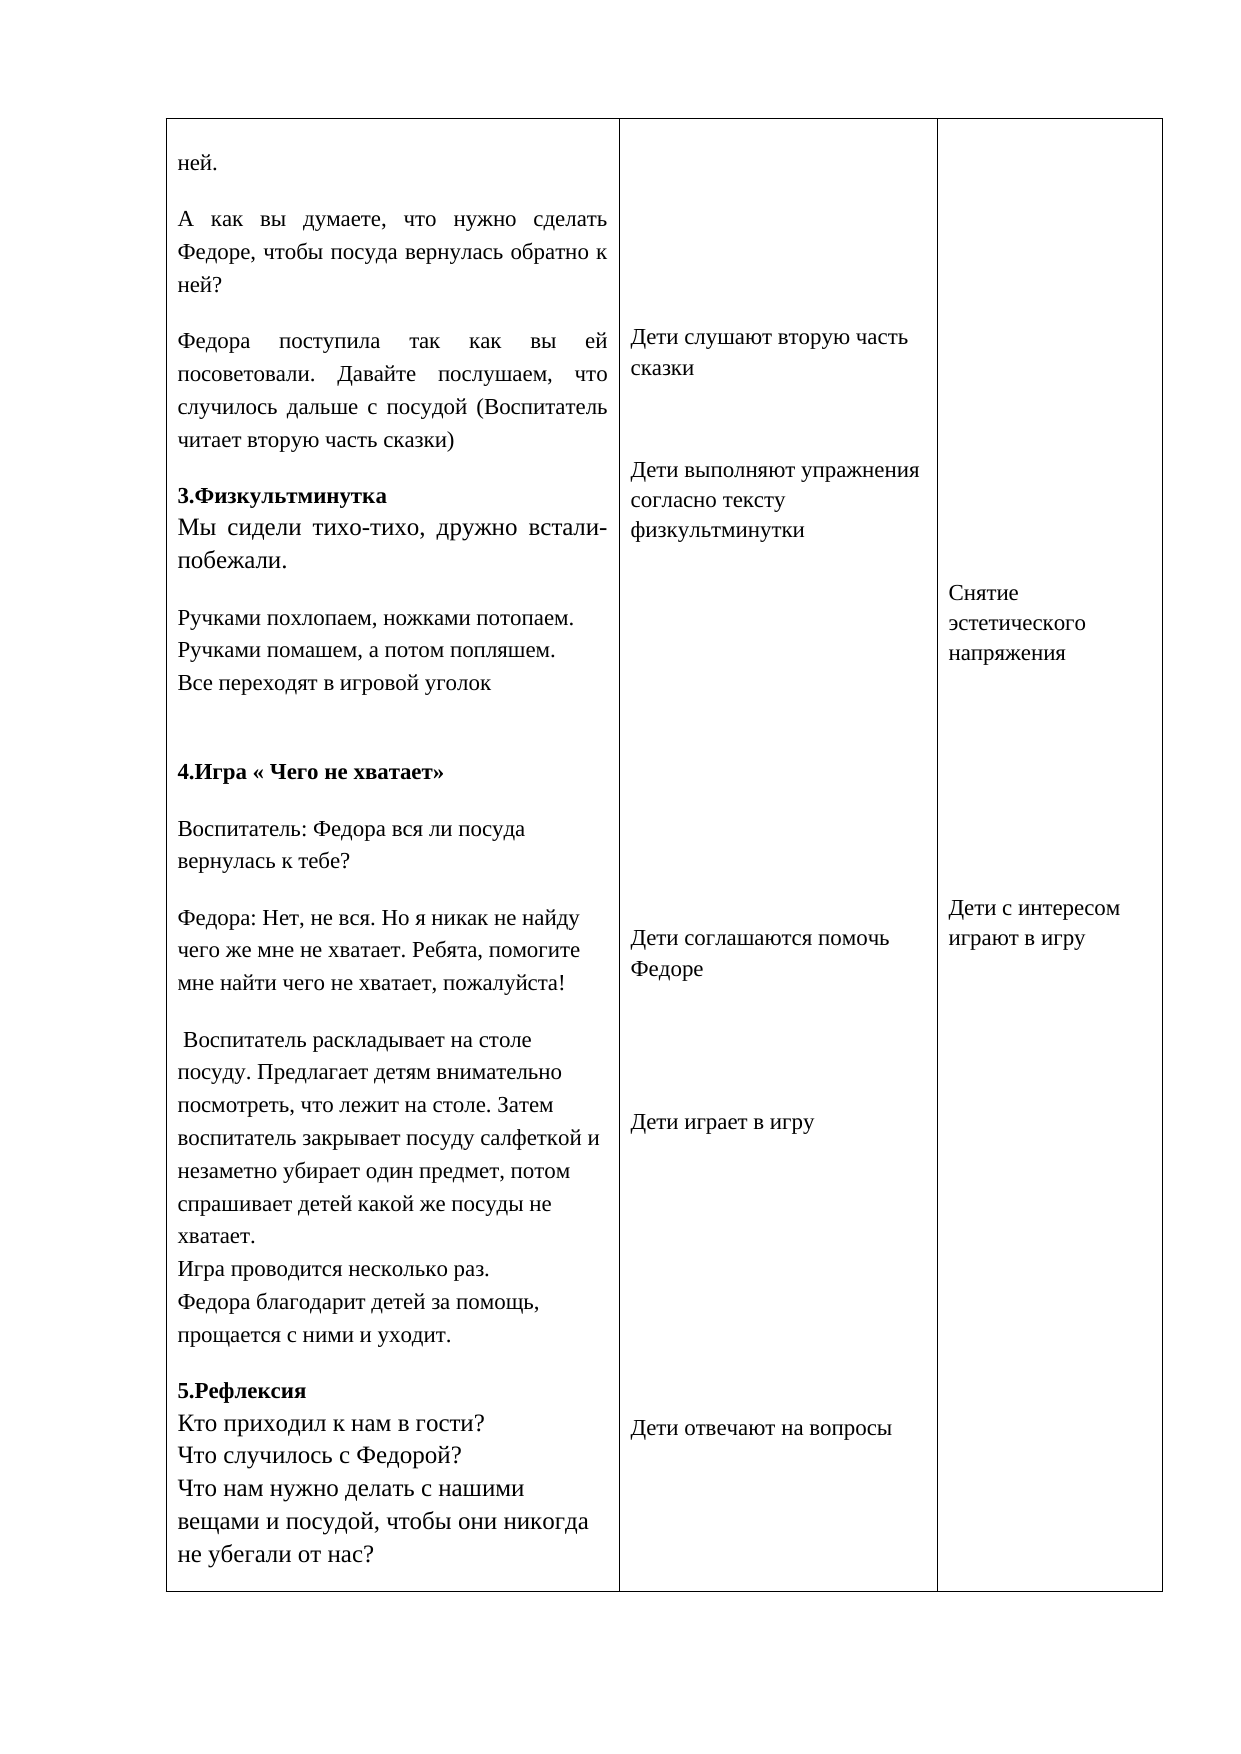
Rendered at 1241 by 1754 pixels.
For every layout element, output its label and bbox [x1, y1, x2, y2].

table_cell [620, 119, 937, 1591]
table_cell [938, 119, 1162, 1591]
table_cell [167, 119, 619, 1591]
